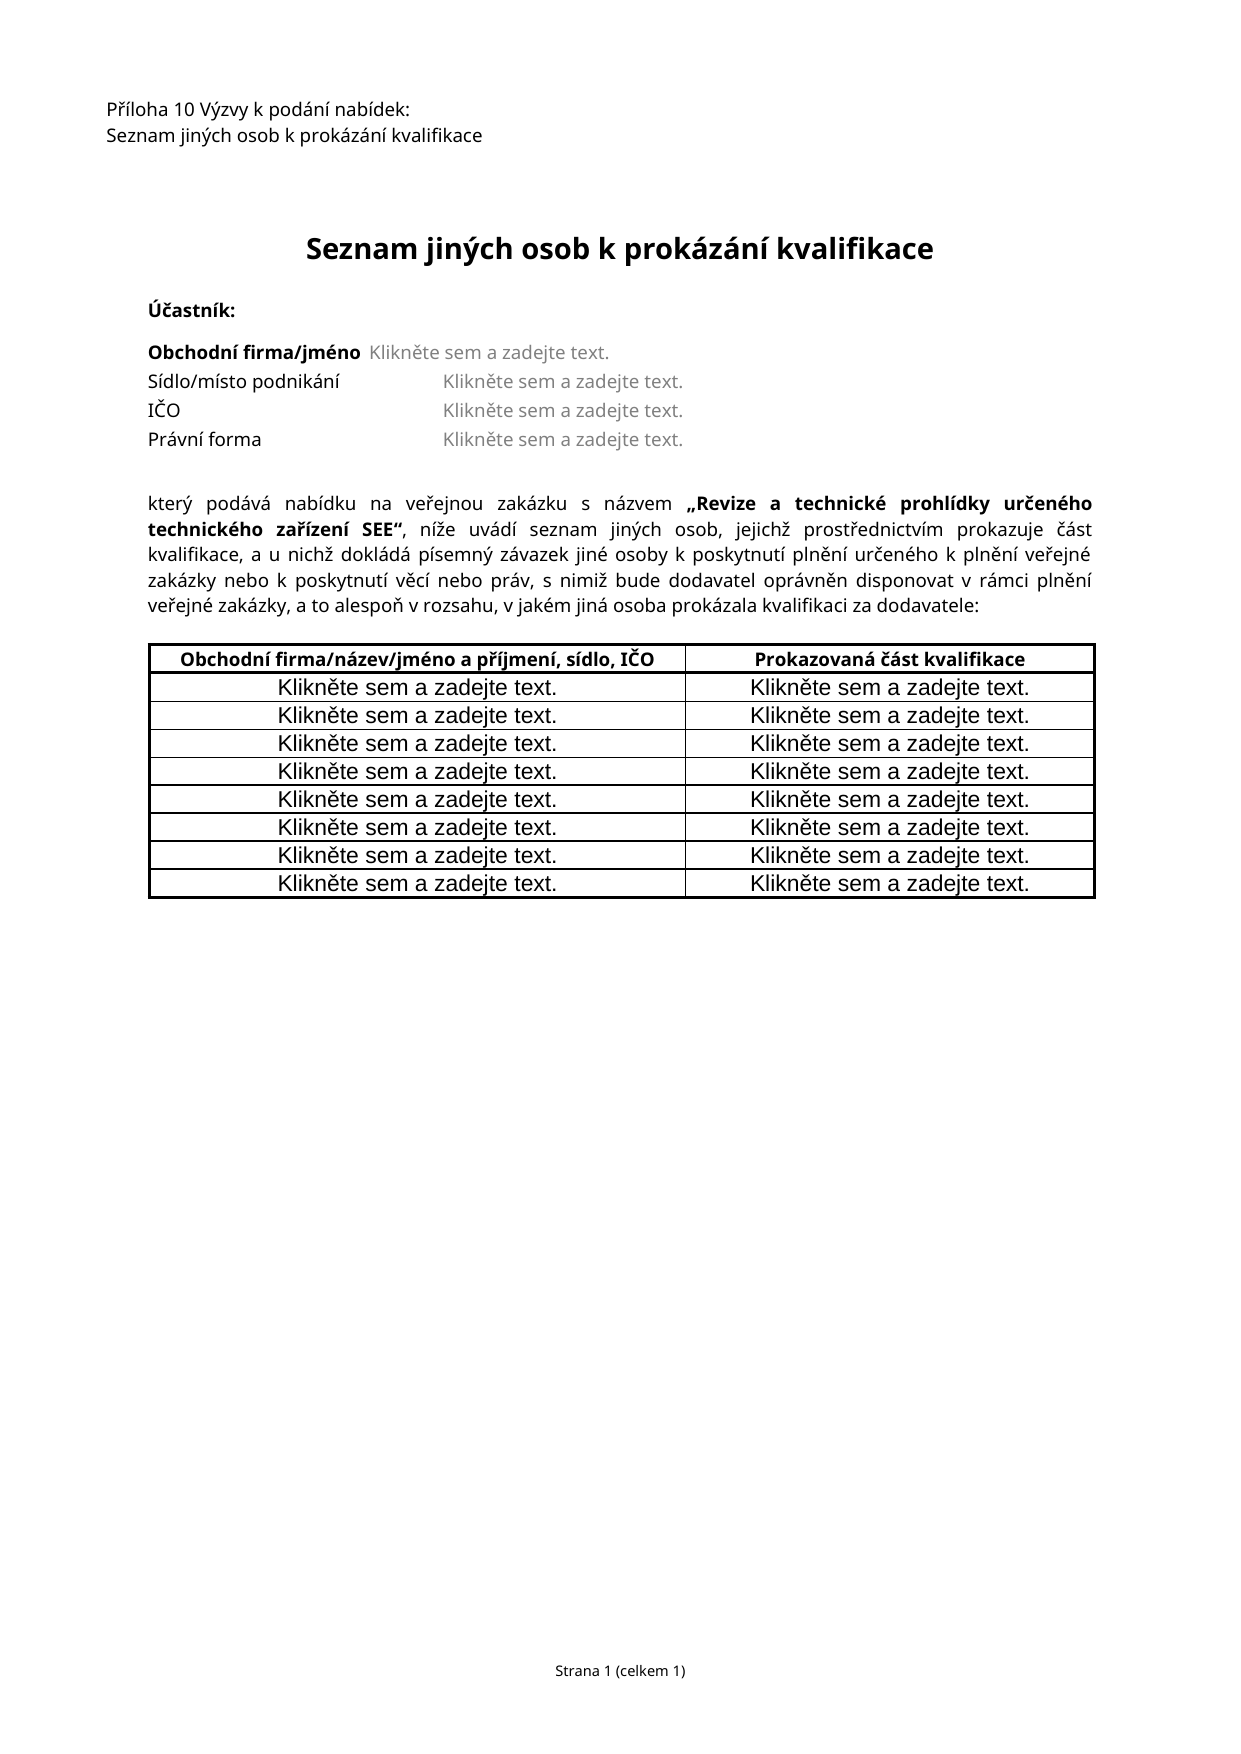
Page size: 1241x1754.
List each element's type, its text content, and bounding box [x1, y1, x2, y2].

text Obchodní firma/jméno [148, 336, 1093, 365]
text který podává nabídku na veřejnou zakázku s názvem „Revize a technické prohlídky určeného technického zařízení SEE“, níže uvádí seznam jiných osob, jejichž prostřednictvím prokazuje část kvalifikace, a u nichž dokládá písemný závazek jiné osoby k poskytnutí plnění určeného k plnění veřejné zakázky nebo k poskytnutí věcí nebo práv, s nimiž bude dodavatel oprávněn disponovat v rámci plnění veřejné zakázky, a to alespoň v rozsahu, v jakém jiná osoba prokázala kvalifikaci za dodavatele: [148, 490, 1093, 618]
text Právní forma [148, 423, 1093, 452]
text Účastník: [148, 293, 1093, 324]
table_header Prokazovaná část kvalifikace [686, 646, 1093, 671]
text IČO [148, 394, 1093, 423]
title Seznam jiných osob k prokázání kvalifikace [148, 228, 1093, 268]
table_header Obchodní firma/název/jméno a příjmení, sídlo, IČO [151, 646, 685, 671]
text Sídlo/místo podnikání [148, 365, 1093, 394]
